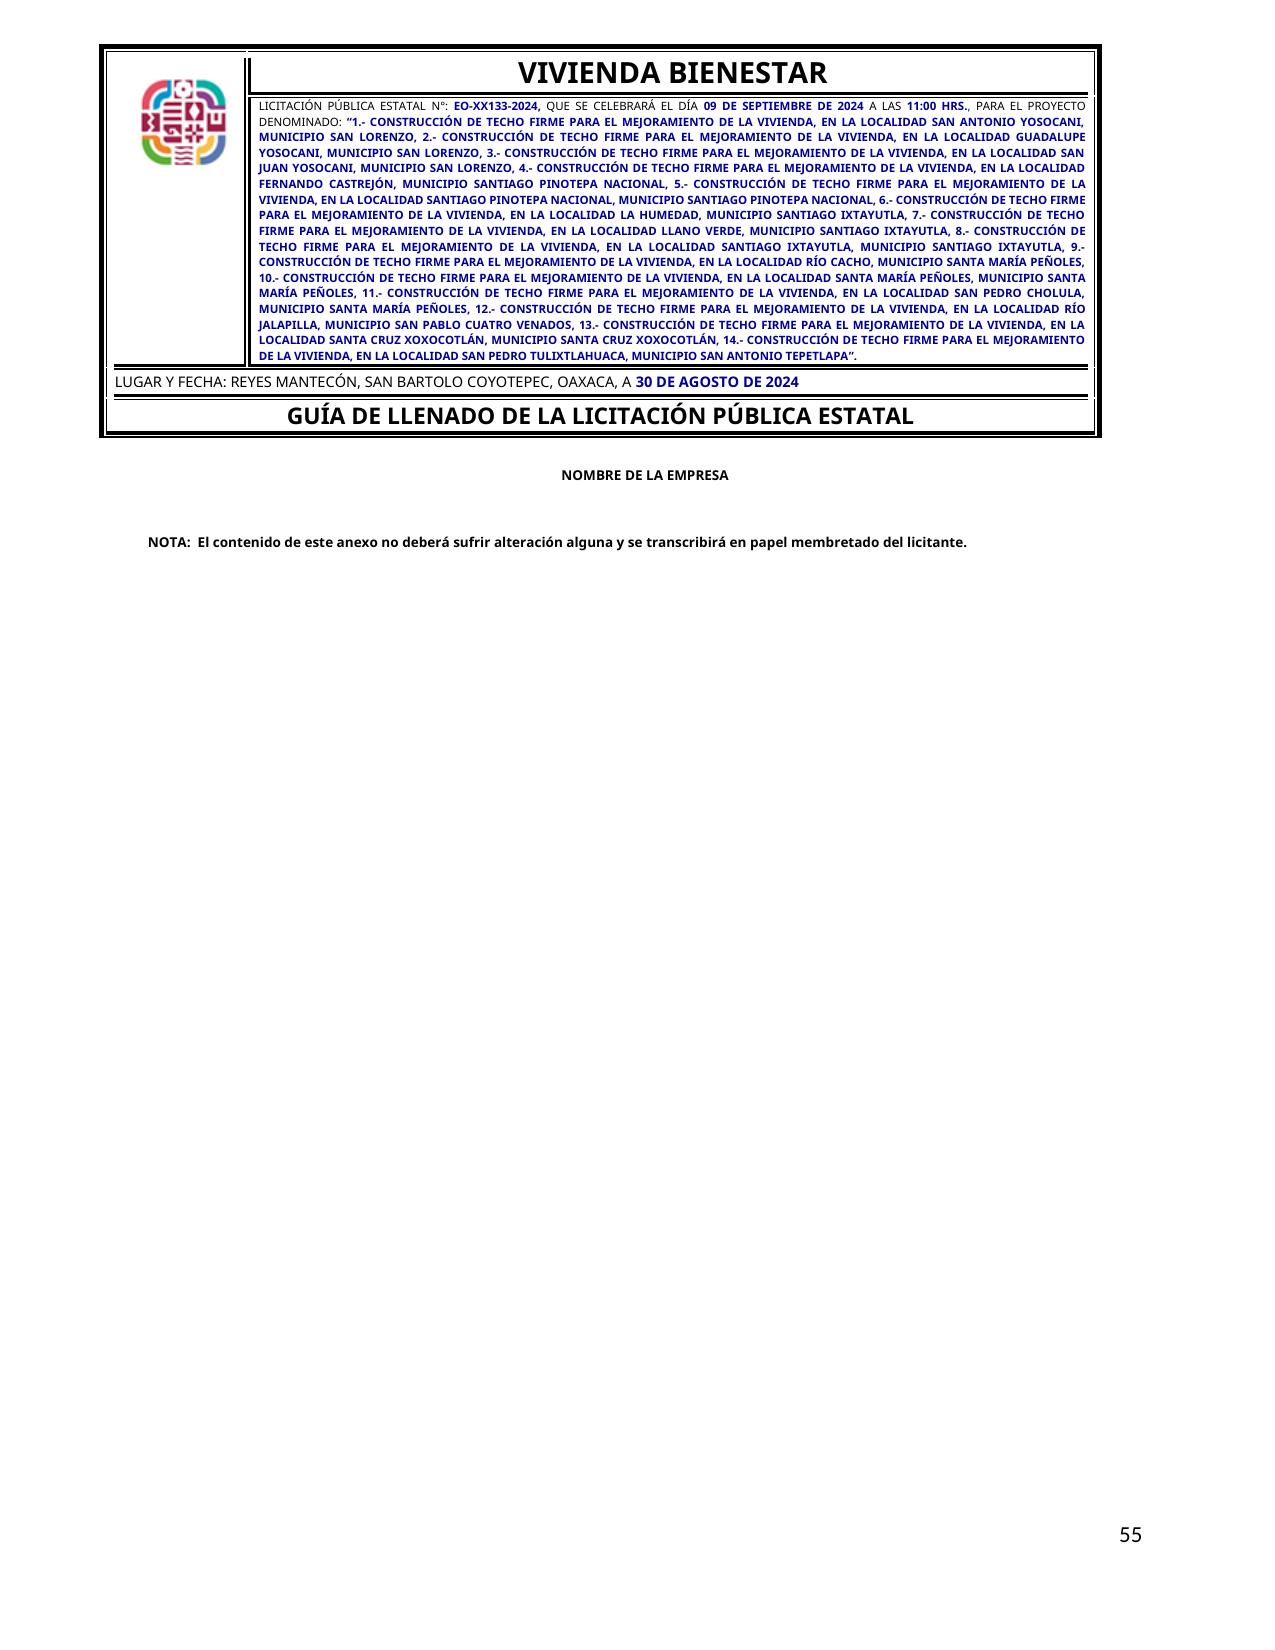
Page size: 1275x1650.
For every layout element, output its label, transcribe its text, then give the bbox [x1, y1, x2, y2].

text NOTA: El contenido de este anexo no deberá sufrir alteración alguna y se transcribirá en papel membretado del licitante. [148, 533, 1142, 552]
text NOMBRE DE LA EMPRESA [148, 466, 1142, 484]
picture [130, 71, 237, 171]
